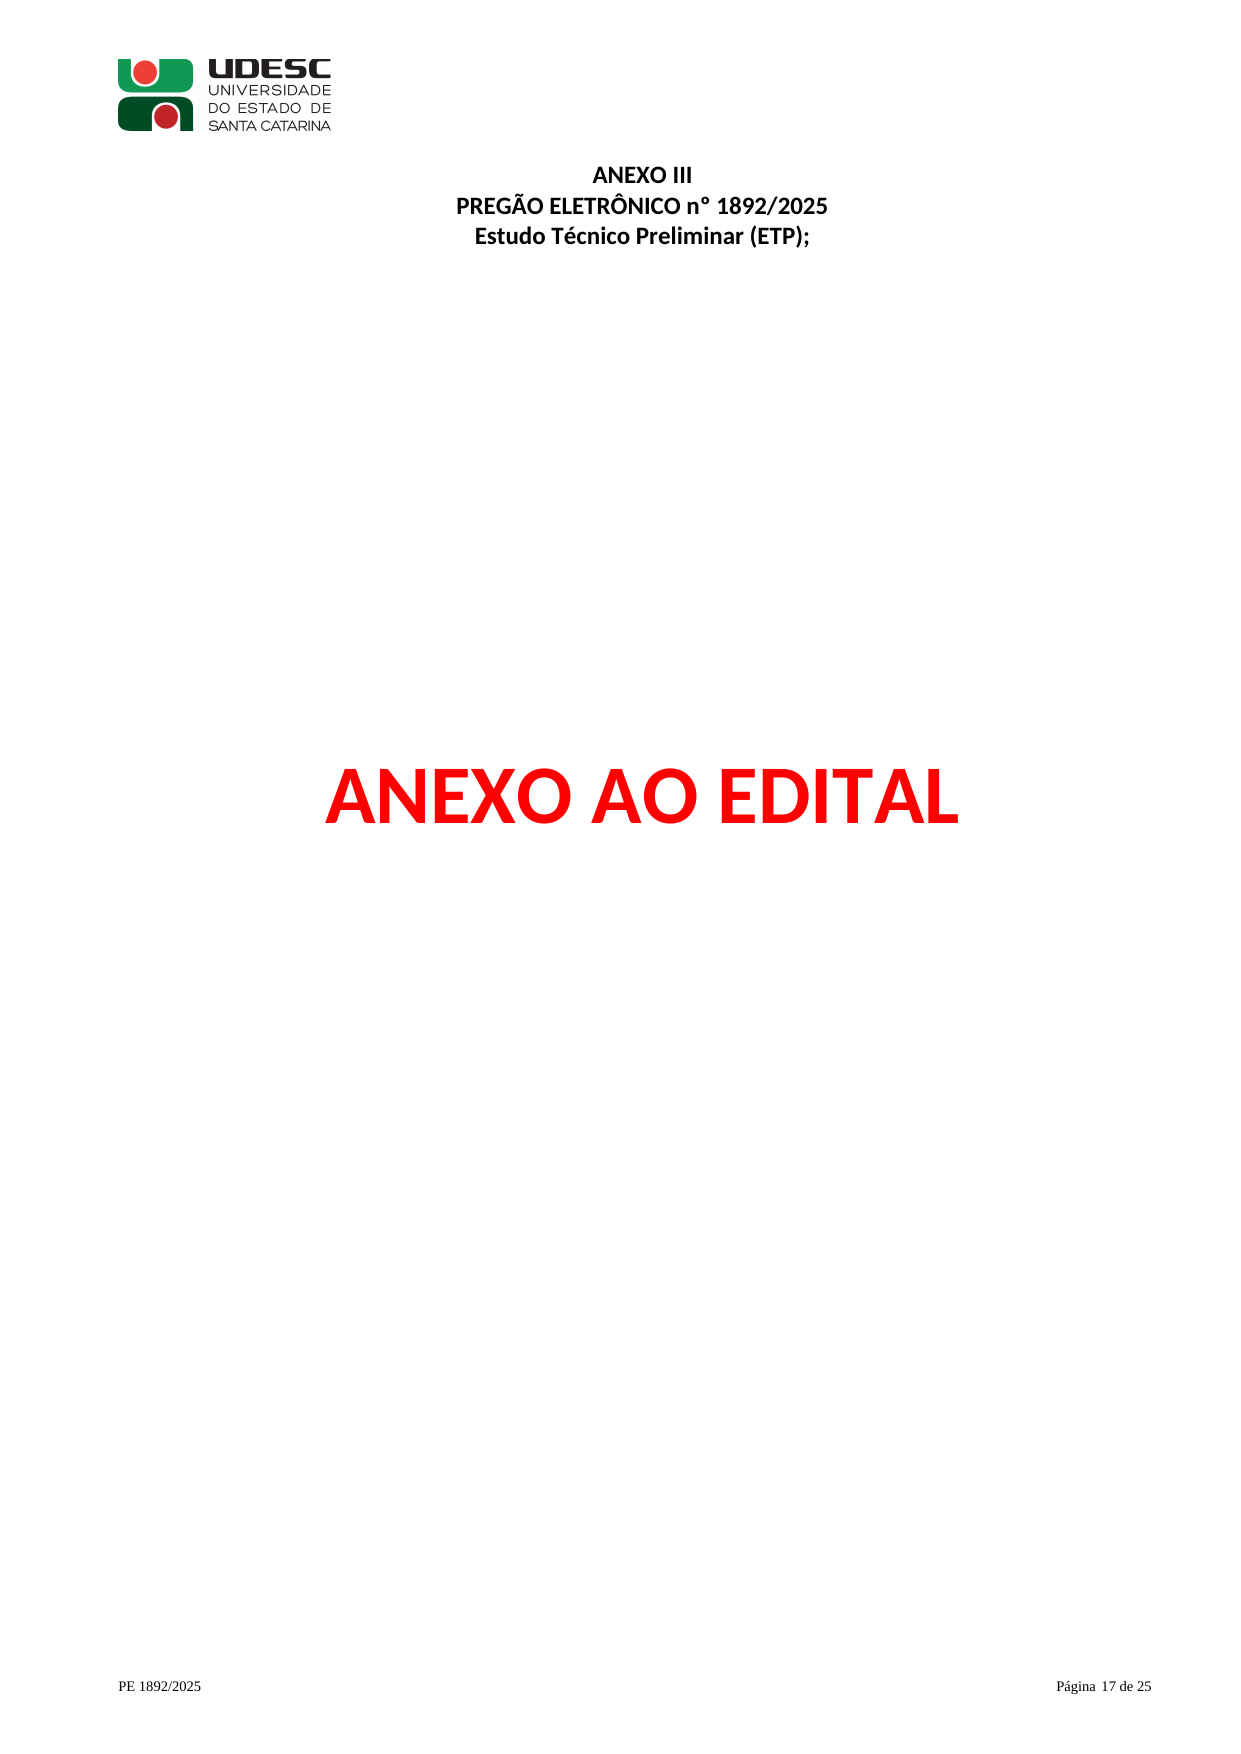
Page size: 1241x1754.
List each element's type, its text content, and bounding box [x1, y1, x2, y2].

picture [118, 59, 331, 131]
text ANEXO III [118, 159, 1166, 190]
text ANEXO AO EDITAL [118, 742, 1166, 844]
text Estudo Técnico Preliminar (ETP); [118, 220, 1166, 251]
title PREGÃO ELETRÔNICO nº 1892/2025 [118, 190, 1166, 220]
